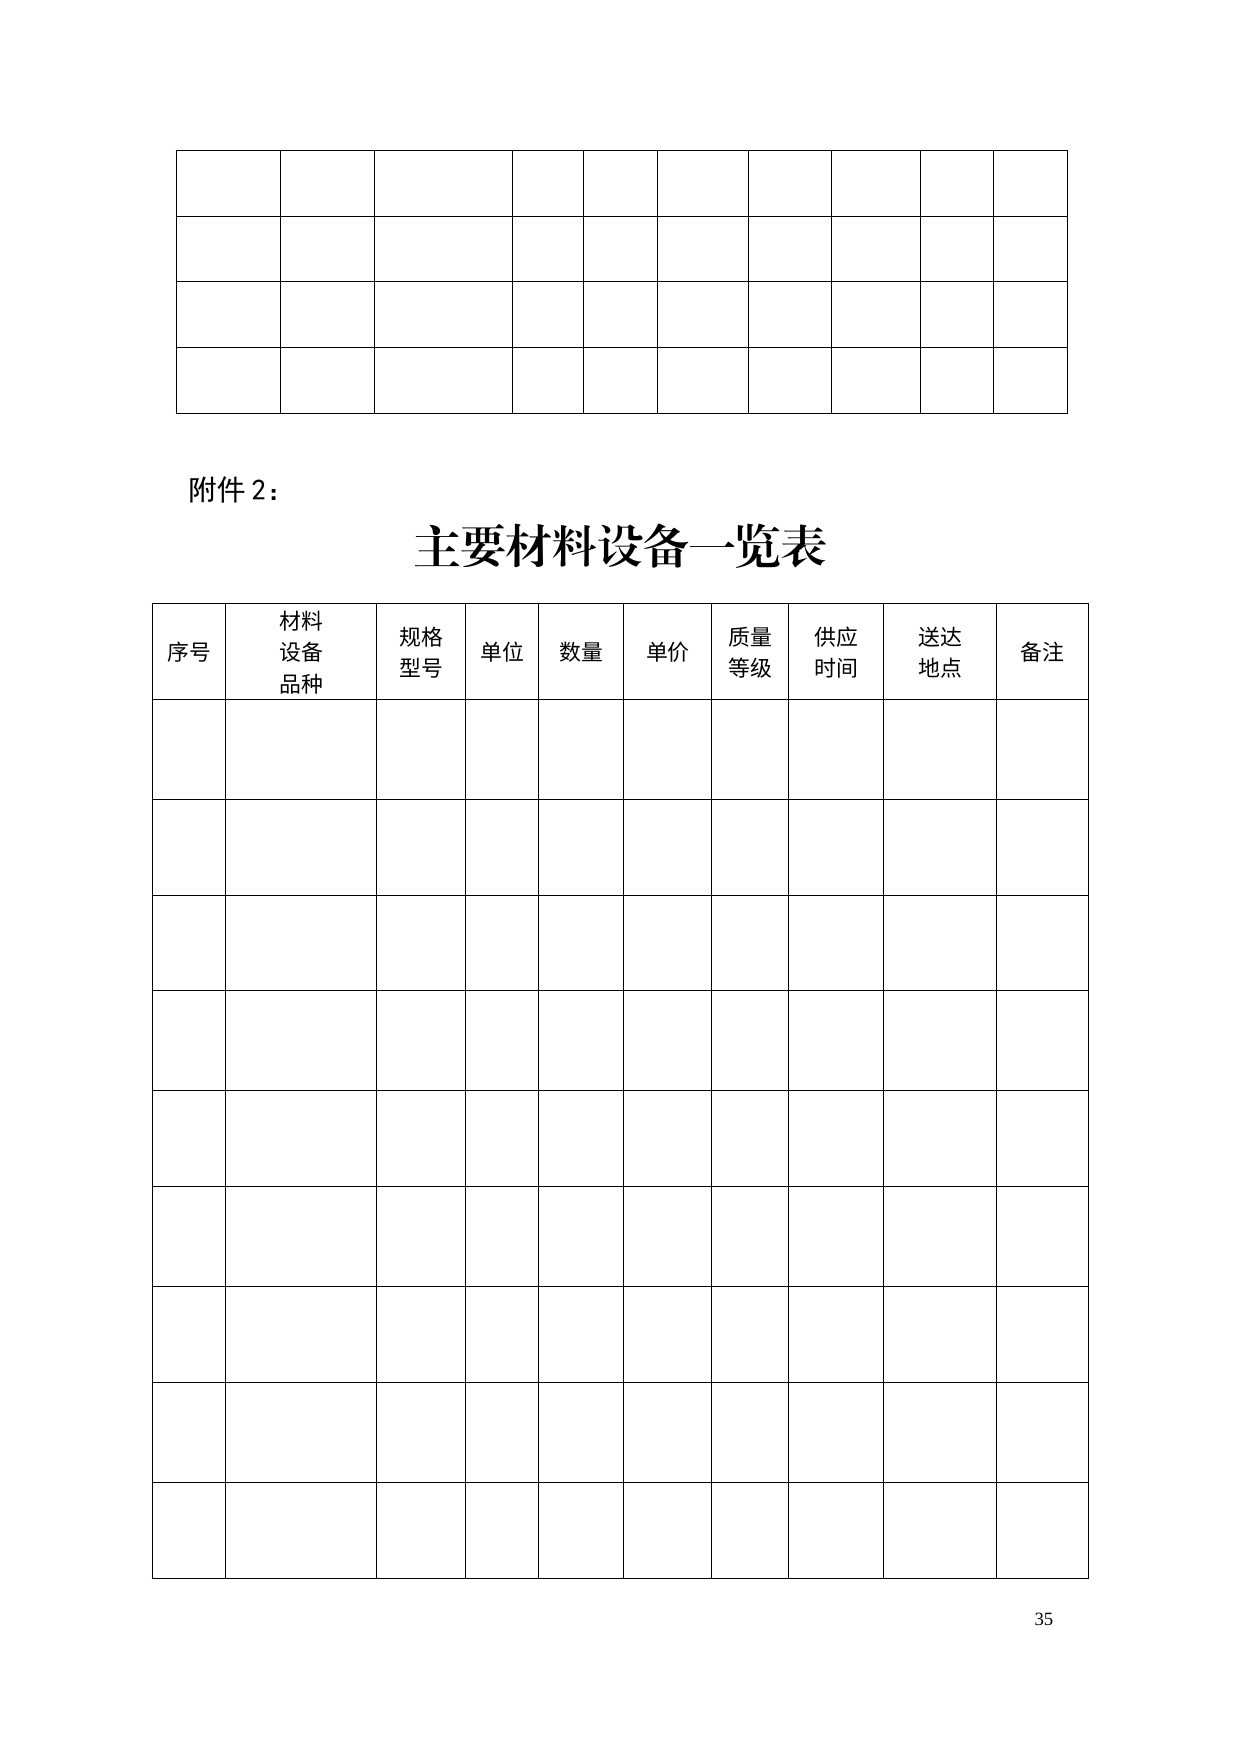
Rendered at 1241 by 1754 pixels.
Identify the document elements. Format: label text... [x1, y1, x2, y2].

table_cell [466, 1483, 538, 1578]
table_cell [749, 282, 831, 347]
table_cell [539, 1383, 623, 1482]
table_cell [513, 217, 583, 281]
table_cell [994, 348, 1067, 412]
table_cell [994, 282, 1067, 347]
table_cell [377, 1287, 465, 1382]
table_cell [375, 348, 512, 412]
table_cell [153, 1287, 225, 1382]
table_cell [539, 1483, 623, 1578]
table_cell [832, 282, 920, 347]
table_header 质量等级 [712, 604, 788, 699]
table_cell [884, 991, 996, 1090]
table_cell [624, 1091, 711, 1186]
table_cell [789, 700, 883, 799]
table_cell [712, 1187, 788, 1286]
table_cell [377, 1483, 465, 1578]
table_header 数量 [539, 604, 623, 699]
table_cell [997, 1287, 1088, 1382]
table_cell [832, 151, 920, 216]
table_cell [712, 896, 788, 990]
table_cell [377, 1187, 465, 1286]
table_cell [584, 282, 657, 347]
table_cell [153, 800, 225, 894]
table_cell [712, 1287, 788, 1382]
table_cell [789, 1383, 883, 1482]
table_cell [658, 348, 748, 412]
table_cell [658, 151, 748, 216]
table_cell [153, 1187, 225, 1286]
table_cell [226, 1187, 376, 1286]
table_cell [177, 348, 280, 412]
table_cell [884, 1383, 996, 1482]
table_header 备注 [997, 604, 1088, 699]
table_cell [153, 1383, 225, 1482]
table_cell [997, 700, 1088, 799]
table_cell [749, 217, 831, 281]
table_cell [177, 282, 280, 347]
table_cell [997, 1187, 1088, 1286]
table_cell [226, 1091, 376, 1186]
table_cell [281, 348, 374, 412]
table_cell [513, 348, 583, 412]
table_cell [789, 896, 883, 990]
table_cell [153, 1483, 225, 1578]
table_cell [712, 1091, 788, 1186]
table_cell [789, 1287, 883, 1382]
table_cell [377, 1091, 465, 1186]
table_cell [226, 800, 376, 894]
table_cell [712, 700, 788, 799]
table_cell [539, 800, 623, 894]
table_cell [884, 1483, 996, 1578]
table_cell [153, 700, 225, 799]
table_cell [789, 800, 883, 894]
table_cell [789, 1187, 883, 1286]
table_cell [513, 151, 583, 216]
table_cell [712, 800, 788, 894]
table_cell [997, 1383, 1088, 1482]
table_cell [832, 217, 920, 281]
table_cell [466, 1383, 538, 1482]
table_cell [624, 800, 711, 894]
table_cell [226, 1383, 376, 1482]
table_cell [712, 991, 788, 1090]
table_cell [466, 896, 538, 990]
table_cell [281, 217, 374, 281]
table_cell [624, 896, 711, 990]
table_cell [177, 217, 280, 281]
table_cell [226, 991, 376, 1090]
table_cell [466, 1091, 538, 1186]
table_cell [921, 348, 993, 412]
table_cell [884, 1287, 996, 1382]
table_cell [177, 151, 280, 216]
table_cell [539, 1187, 623, 1286]
table_header 单价 [624, 604, 711, 699]
table_cell [539, 700, 623, 799]
table_header 供应 时间 [789, 604, 883, 699]
table_cell [539, 991, 623, 1090]
text 附件2： [187, 471, 1053, 504]
table_cell [921, 151, 993, 216]
table_cell [539, 1091, 623, 1186]
table_header 规格 型号 [377, 604, 465, 699]
table_cell [884, 1091, 996, 1186]
table_cell [997, 1091, 1088, 1186]
table_cell [226, 700, 376, 799]
table_cell [884, 896, 996, 990]
table_cell [712, 1383, 788, 1482]
table_cell [377, 800, 465, 894]
table_cell [466, 991, 538, 1090]
table_cell [712, 1483, 788, 1578]
text 主要材料设备一览表 [187, 521, 1053, 575]
table_cell [153, 1091, 225, 1186]
table_cell [789, 1483, 883, 1578]
table_cell [832, 348, 920, 412]
table_cell [377, 1383, 465, 1482]
table_cell [624, 1287, 711, 1382]
table_cell [226, 1483, 376, 1578]
table_cell [624, 1483, 711, 1578]
table_cell [375, 151, 512, 216]
table_cell [884, 700, 996, 799]
table_cell [466, 1287, 538, 1382]
table_cell [466, 1187, 538, 1286]
table_cell [377, 991, 465, 1090]
table_cell [584, 151, 657, 216]
table_cell [921, 282, 993, 347]
table_header 材料 设备 品种 [226, 604, 376, 699]
table_cell [539, 896, 623, 990]
table_cell [658, 282, 748, 347]
table_cell [466, 700, 538, 799]
table_cell [624, 1187, 711, 1286]
table_cell [789, 1091, 883, 1186]
table_cell [624, 1383, 711, 1482]
table_cell [749, 348, 831, 412]
table_cell [884, 800, 996, 894]
table_header 序号 [153, 604, 225, 699]
table_cell [624, 991, 711, 1090]
table_cell [375, 217, 512, 281]
table_cell [994, 151, 1067, 216]
table_cell [281, 151, 374, 216]
table_cell [997, 896, 1088, 990]
table_cell [994, 217, 1067, 281]
table_cell [226, 1287, 376, 1382]
table_cell [921, 217, 993, 281]
table_cell [377, 700, 465, 799]
table_cell [153, 896, 225, 990]
table_header 单位 [466, 604, 538, 699]
table_cell [584, 348, 657, 412]
table_header 送达 地点 [884, 604, 996, 699]
table_cell [997, 991, 1088, 1090]
table_cell [466, 800, 538, 894]
table_cell [997, 1483, 1088, 1578]
table_cell [153, 991, 225, 1090]
table_cell [375, 282, 512, 347]
table_cell [789, 991, 883, 1090]
table_cell [226, 896, 376, 990]
table_cell [624, 700, 711, 799]
table_cell [377, 896, 465, 990]
table_cell [884, 1187, 996, 1286]
table_cell [584, 217, 657, 281]
table_cell [281, 282, 374, 347]
table_cell [658, 217, 748, 281]
table_cell [997, 800, 1088, 894]
table_cell [513, 282, 583, 347]
table_cell [749, 151, 831, 216]
table_cell [539, 1287, 623, 1382]
